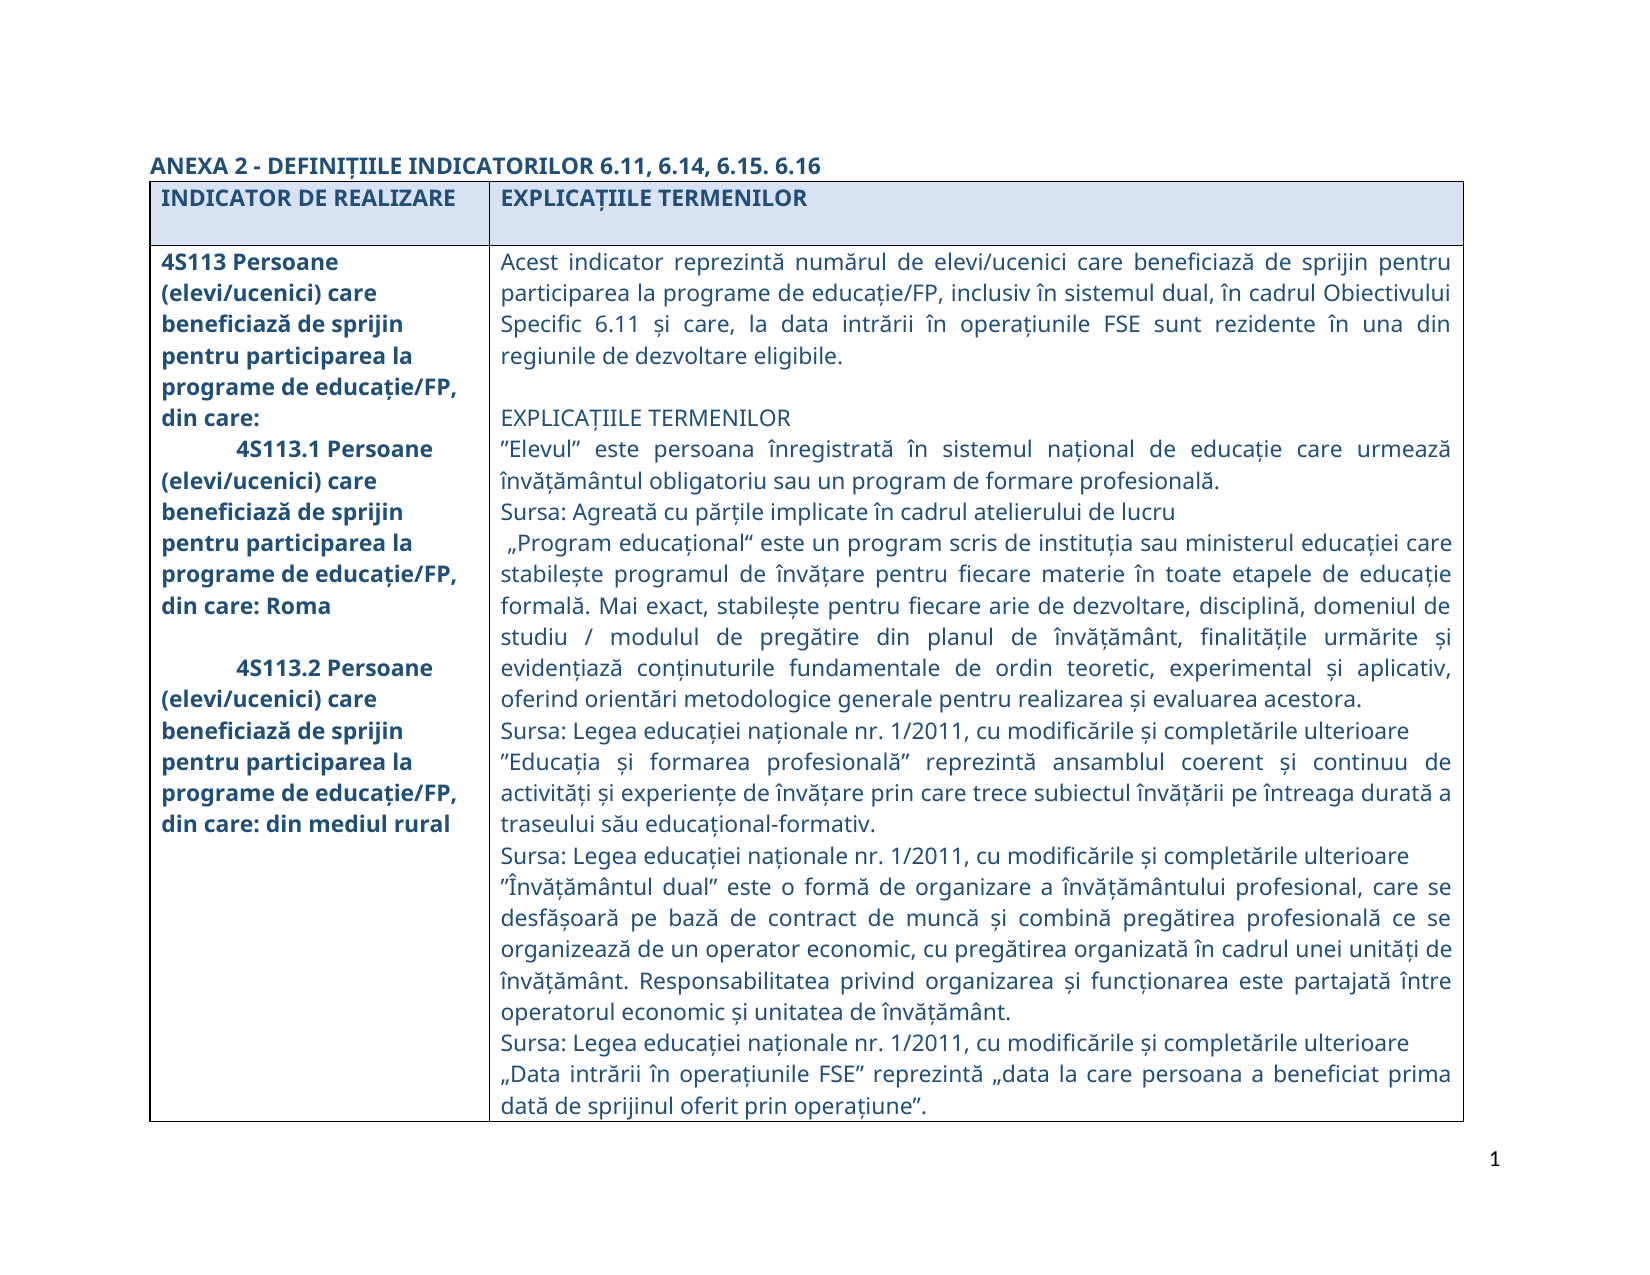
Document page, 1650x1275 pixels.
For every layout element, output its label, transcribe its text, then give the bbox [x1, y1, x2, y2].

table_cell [151, 246, 489, 1121]
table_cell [490, 246, 1463, 1121]
table_header EXPLICAȚIILE TERMENILOR [490, 182, 1463, 245]
table_header INDICATOR DE REALIZARE [151, 182, 489, 245]
text ANEXA 2 - DEFINIȚIILE INDICATORILOR 6.11, 6.14, 6.15. 6.16 [150, 150, 1500, 181]
